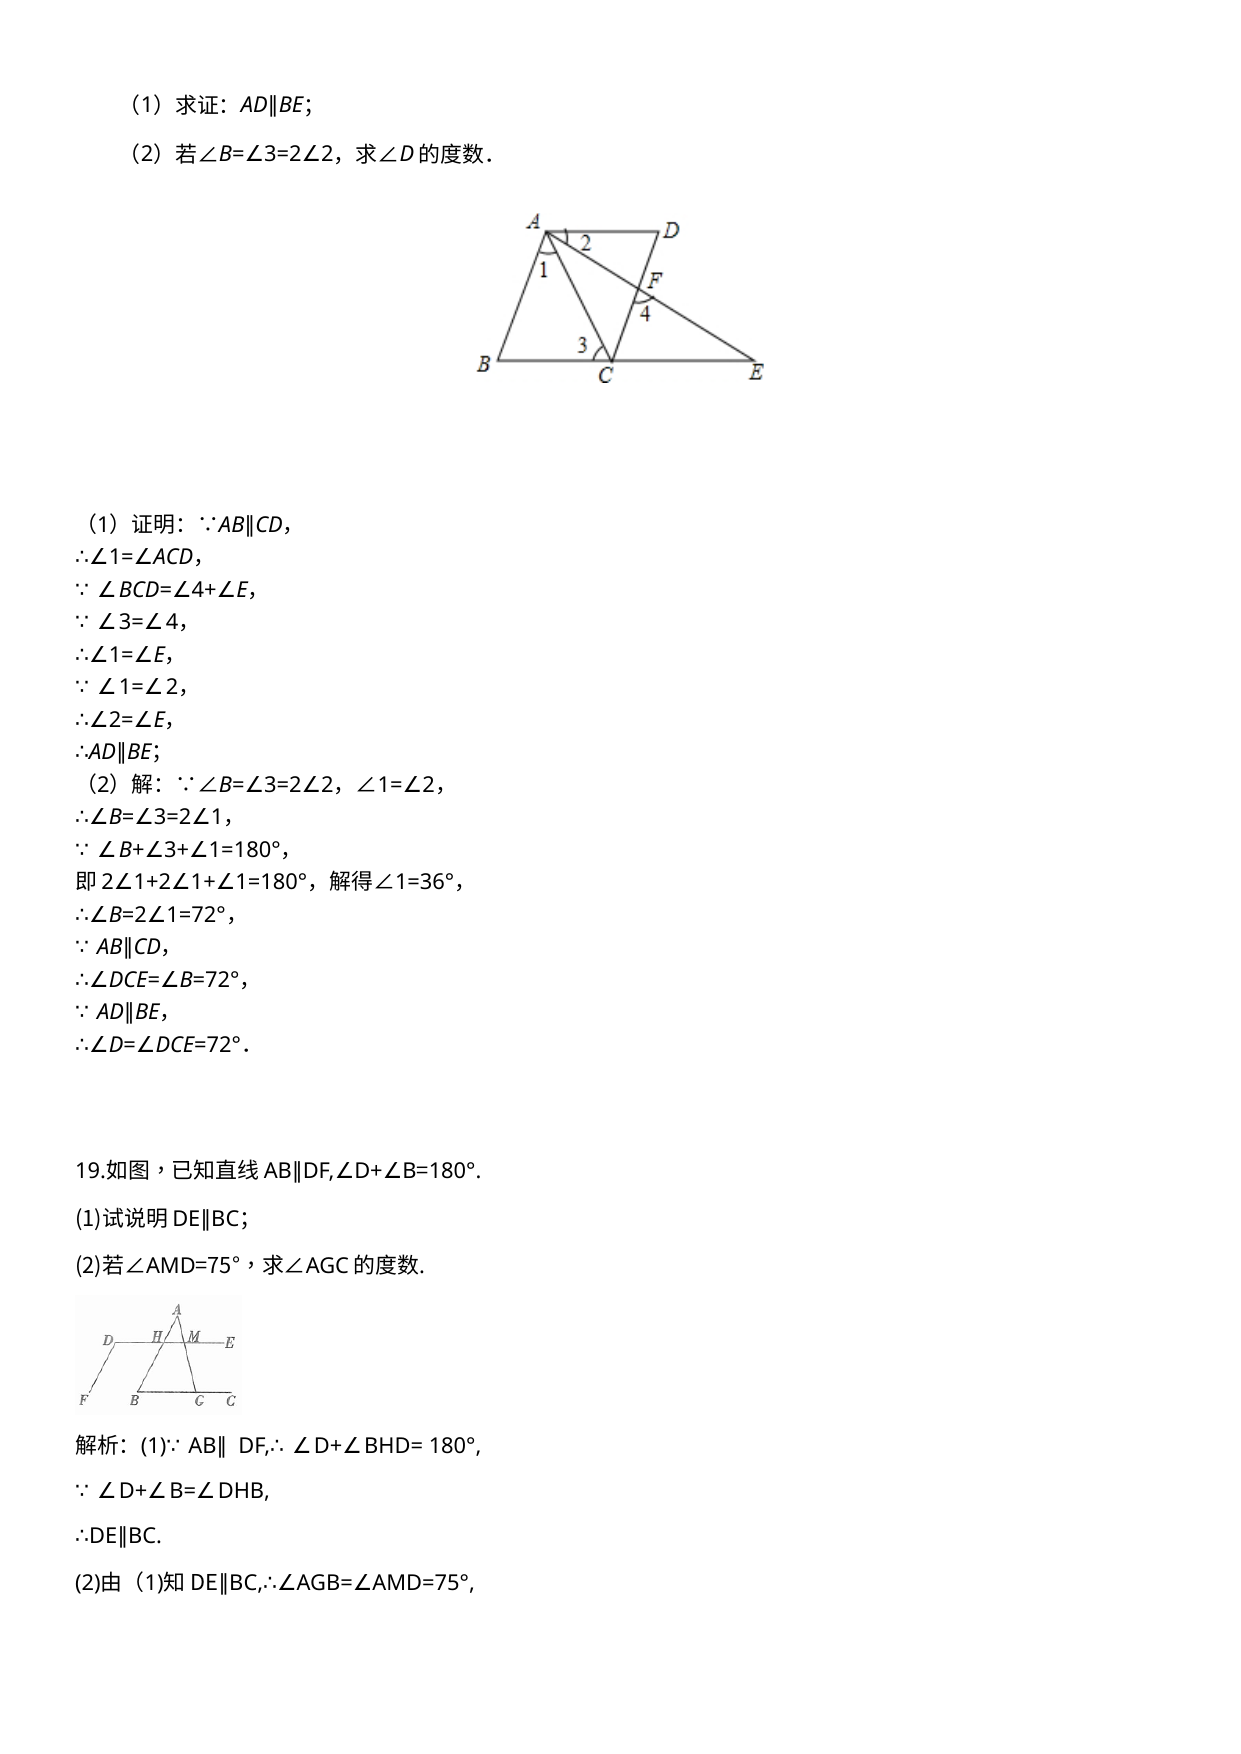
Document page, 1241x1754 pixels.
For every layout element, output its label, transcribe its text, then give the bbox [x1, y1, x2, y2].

text ∵∠D+∠B=∠DHB, [75, 1476, 1165, 1505]
text (1)试说明DE∥BC； [75, 1201, 1165, 1232]
picture [476, 213, 764, 383]
text 19.如图，已知直线AB∥DF,∠D+∠B=180°. [75, 1153, 1165, 1185]
picture [75, 1295, 243, 1415]
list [75, 88, 1165, 169]
text ∴DE∥BC. [75, 1520, 1165, 1550]
text (2)若∠AMD=75°，求∠AGC的度数. [75, 1248, 1165, 1280]
text (2)由（1)知 DE∥BC,∴∠AGB=∠AMD=75°, [75, 1565, 1165, 1597]
text 解析：(1)∵AB∥DF,∴∠D+∠BHD= 180°, [75, 1428, 1165, 1460]
text （1）证明：∵AB∥CD， ∴∠1=∠ACD， ∵∠BCD=∠4+∠E， ∵∠3=∠4， ∴∠1=∠E， ∵∠1=∠2， ∴∠2=∠E， ∴AD∥BE； （2）解：∵∠B=∠3=2∠2，∠1=∠2， ∴∠B=∠3=2∠1， ∵∠B+∠3+∠1=180°， 即2∠1+2∠1+∠1=180°，解得∠1=36°， ∴∠B=2∠1=72°， ∵AB∥CD， ∴∠DCE=∠B=72°， ∵AD∥BE， ∴∠D=∠DCE=72°． [75, 214, 1165, 1124]
